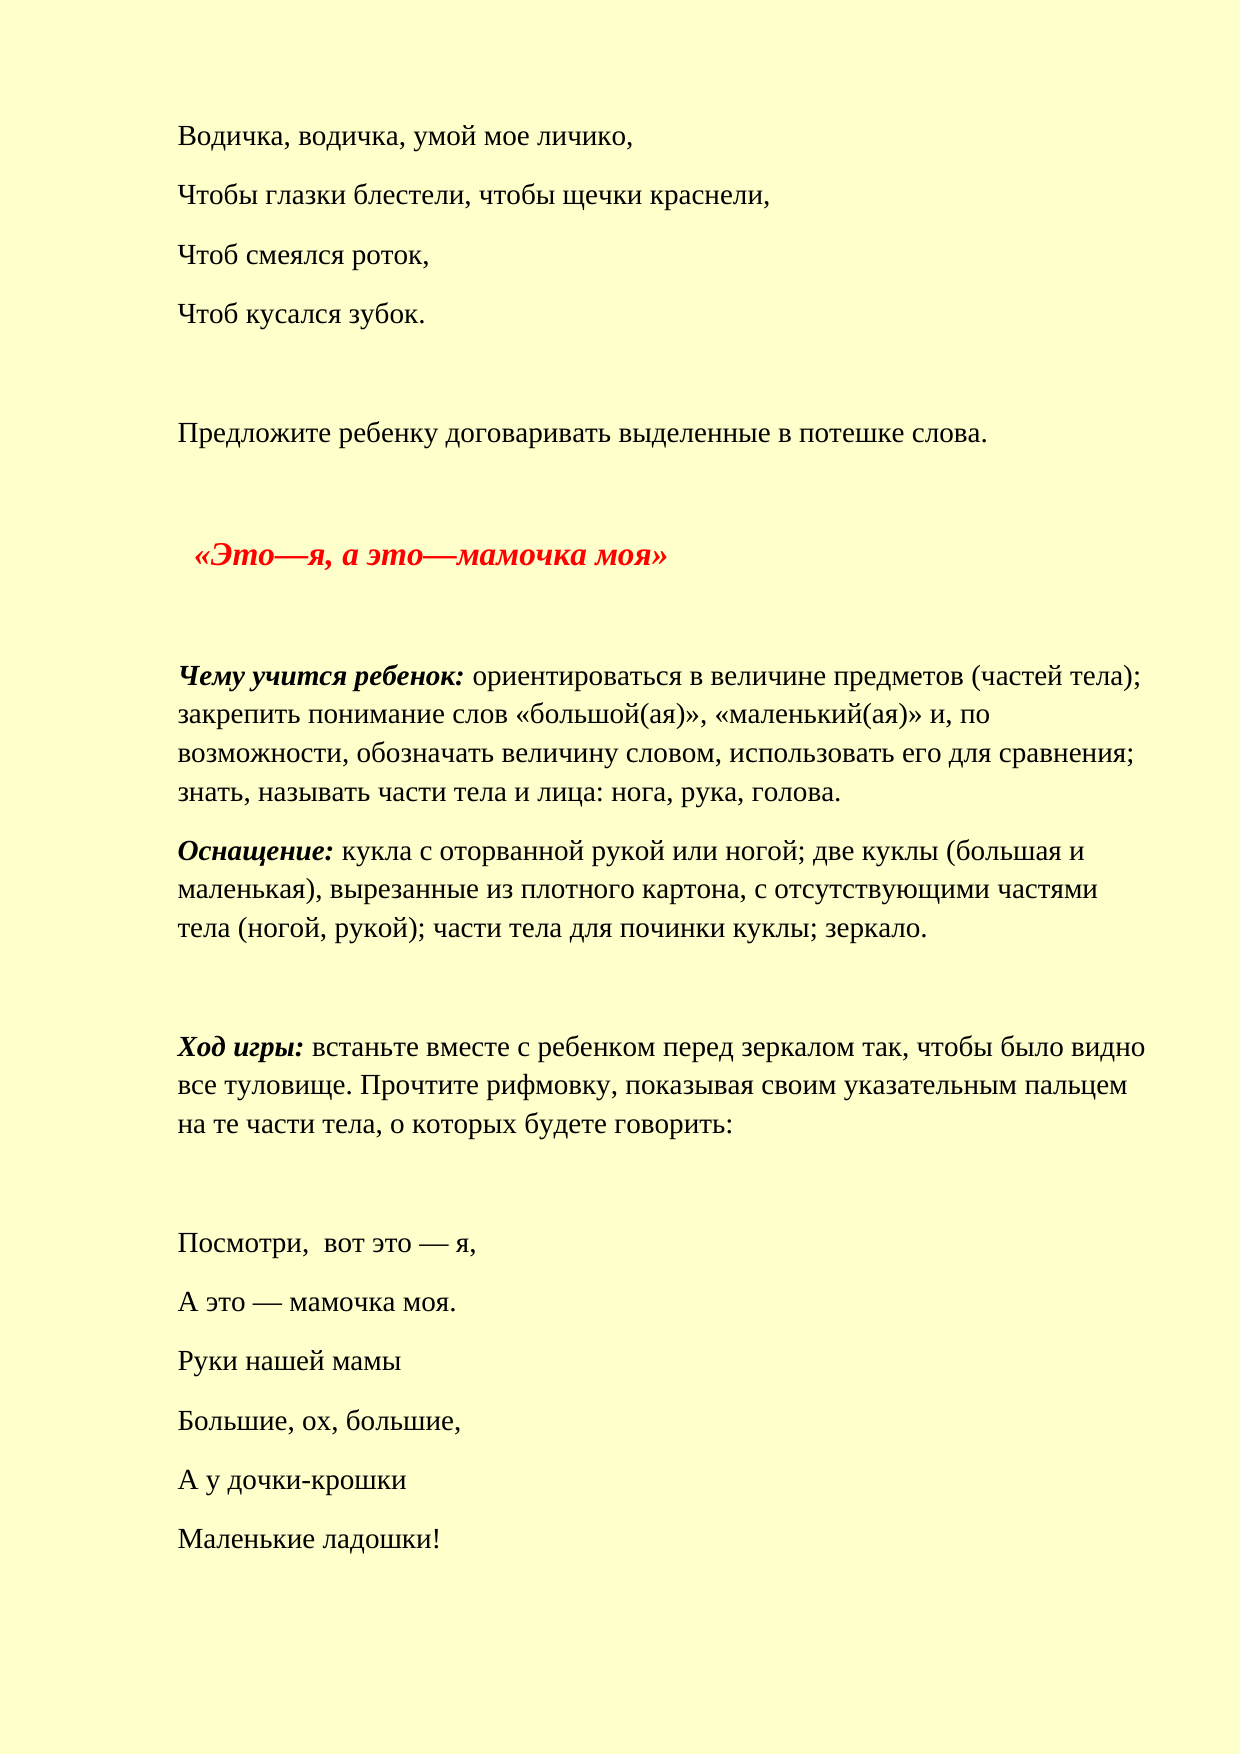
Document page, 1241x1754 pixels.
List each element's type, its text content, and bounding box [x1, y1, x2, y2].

text Чтоб кусался зубок. [177, 296, 1152, 330]
text Большие, ох, большие, [177, 1403, 1152, 1436]
text «Это—я, а это—мамочка моя» [177, 534, 1152, 572]
text Посмотри, вот это — я, [177, 1225, 1152, 1258]
text Чтобы глазки блестели, чтобы щечки краснели, [177, 177, 1152, 211]
text Руки нашей мамы [177, 1343, 1152, 1377]
text Водичка, водичка, умой мое личико, [177, 118, 1152, 152]
text Маленькие ладошки! [177, 1522, 1152, 1555]
text Чтоб смеялся роток, [177, 237, 1152, 270]
text Предложите ребенку договаривать выделенные в потешке слова. [177, 415, 1152, 448]
text А это — мамочка моя. [177, 1284, 1152, 1318]
text Ход игры: встаньте вместе с ребенком перед зеркалом так, чтобы было видно все туловище. Прочтите рифмовку, показывая своим указательным пальцем на те части тела, о которых будете говорить: [177, 1029, 1152, 1139]
text Чему учится ребенок: ориентироваться в величине предметов (частей тела); закрепить понимание слов «большой(ая)», «маленький(ая)» и, по возможности, обозначать величину словом, использовать его для сравнения; знать, называть части тела и лица: нога, рука, голова. [177, 658, 1152, 807]
text Оснащение: кукла с оторванной рукой или ногой; две куклы (большая и маленькая), вырезанные из плотного картона, с отсутствующими частями тела (ногой, рукой); части тела для починки куклы; зеркало. [177, 833, 1152, 944]
text А у дочки-крошки [177, 1462, 1152, 1496]
